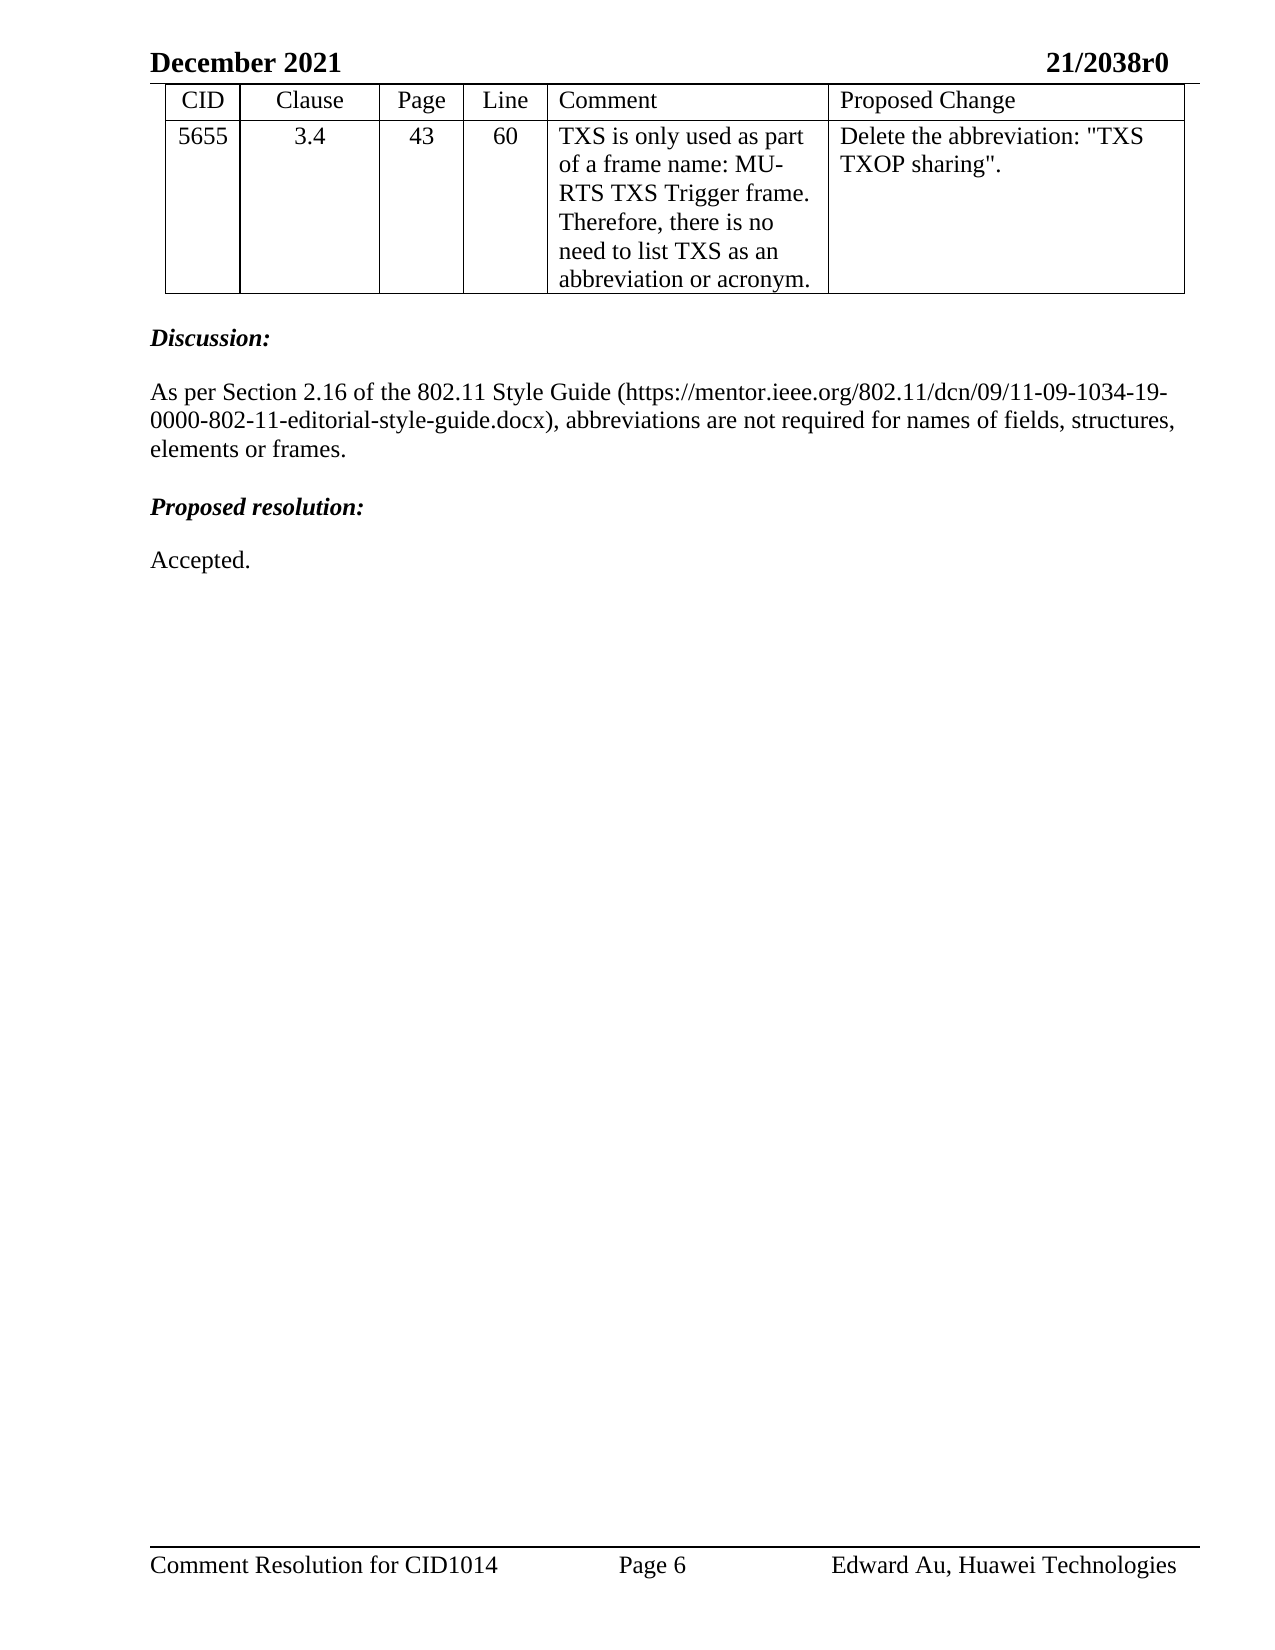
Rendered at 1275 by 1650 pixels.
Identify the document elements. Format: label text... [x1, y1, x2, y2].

table_header Page [380, 85, 463, 120]
table_header Comment [548, 85, 828, 120]
table_header Clause [241, 85, 379, 120]
table_header CID [166, 85, 239, 120]
table_header Proposed Change [829, 85, 1184, 120]
table_cell 43 [380, 121, 463, 293]
table_cell 5655 [166, 121, 239, 293]
text Proposed resolution: [150, 492, 1200, 521]
table_cell Delete the abbreviation: "TXS TXOP sharing". [829, 121, 1184, 293]
table_cell TXS is only used as part of a frame name: MU-RTS TXS Trigger frame. Therefore, there is no need to list TXS as an abbreviation or acronym. [548, 121, 828, 293]
text Accepted. [150, 546, 1200, 574]
text As per Section 2.16 of the 802.11 Style Guide (https://mentor.ieee.org/802.11/dcn/09/11-09-1034-19-0000-802-11-editorial-style-guide.docx), abbreviations are not required for names of fields, structures, elements or frames. [150, 377, 1200, 463]
text Discussion: [150, 323, 1200, 352]
table_header Line [464, 85, 547, 120]
table_cell 60 [464, 121, 547, 293]
table_cell 3.4 [241, 121, 379, 293]
